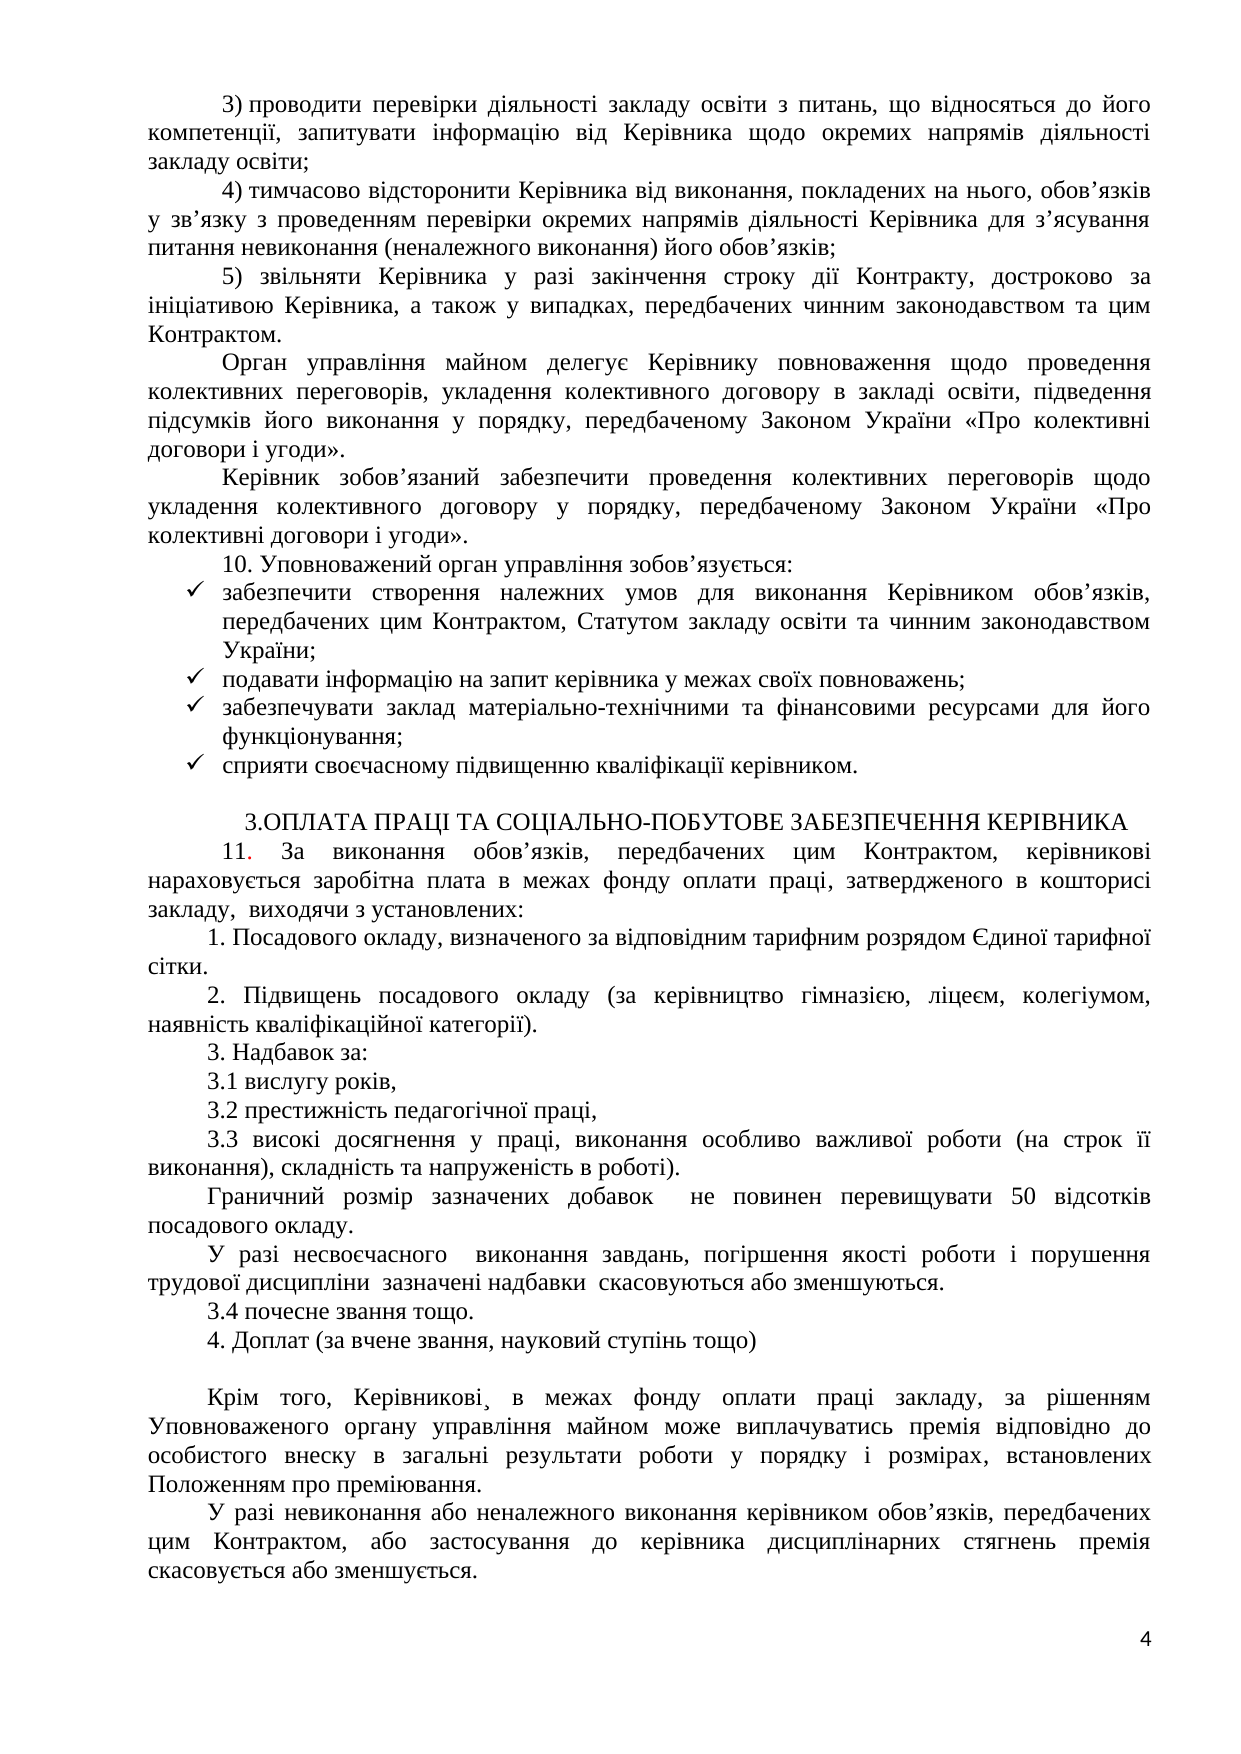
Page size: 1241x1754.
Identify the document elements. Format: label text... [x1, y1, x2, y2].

text 3.2 престижність педагогічної праці, [148, 1095, 1152, 1124]
text 5) звільняти Керівника у разі закінчення строку дії Контракту, достроково за ініціативою Керівника, а також у випадках, передбачених чинним законодавством та цим Контрактом. [148, 261, 1152, 347]
list забезпечувати заклад матеріально-технічними та фінансовими ресурсами для його функціонування; [185, 692, 1152, 750]
text 10. Уповноважений орган управління зобов’язується: [148, 549, 1152, 577]
list забезпечити створення належних умов для виконання Керівником обов’язків, передбачених цим Контрактом, Статутом закладу освіти та чинним законодавством України; [185, 577, 1152, 664]
text 2. Підвищень посадового окладу (за керівництво гімназією, ліцеєм, колегіумом, наявність кваліфікаційної категорії). [148, 980, 1152, 1037]
text 3.1 вислугу років, [148, 1066, 1152, 1095]
text 4. Доплат (за вчене звання, науковий ступінь тощо) [148, 1325, 1152, 1354]
text 3.4 почесне звання тощо. [148, 1296, 1152, 1325]
text У разі несвоєчасного виконання завдань, погіршення якості роботи і порушення трудової дисципліни зазначені надбавки скасовуються або зменшуються. [148, 1239, 1152, 1296]
text 3. Надбавок за: [148, 1037, 1152, 1066]
text Крім того, Керівникові¸ в межах фонду оплати праці закладу, за рішенням Уповноваженого органу управління майном може виплачуватись премія відповідно до особистого внеску в загальні результати роботи у порядку і розмірах, встановлених Положенням про преміювання. [148, 1382, 1152, 1497]
text 3.ОПЛАТА ПРАЦІ ТА СОЦІАЛЬНО-ПОБУТОВЕ ЗАБЕЗПЕЧЕННЯ КЕРІВНИКА [148, 807, 1152, 836]
text Граничний розмір зазначених добавок не повинен перевищувати 50 відсотків посадового окладу. [148, 1181, 1152, 1239]
text 11. За виконання обов’язків, передбачених цим Контрактом, керівникові нараховується заробітна плата в межах фонду оплати праці, затвердженого в кошторисі закладу, виходячи з установлених: [148, 836, 1152, 922]
text У разі невиконання або неналежного виконання керівником обов’язків, передбачених цим Контрактом, або застосування до керівника дисциплінарних стягнень премія скасовується або зменшується. [148, 1497, 1152, 1584]
text 1. Посадового окладу, визначеного за відповідним тарифним розрядом Єдиної тарифної сітки. [148, 922, 1152, 980]
text Керівник зобов’язаний забезпечити проведення колективних переговорів щодо укладення колективного договору у порядку, передбаченому Законом України «Про колективні договори і угоди». [148, 462, 1152, 549]
text 3.3 високі досягнення у праці, виконання особливо важливої роботи (на строк її виконання), складність та напруженість в роботі). [148, 1124, 1152, 1181]
text Орган управління майном делегує Керівнику повноваження щодо проведення колективних переговорів, укладення колективного договору в закладі освіти, підведення підсумків його виконання у порядку, передбаченому Законом України «Про колективні договори і угоди». [148, 347, 1152, 462]
text 4) тимчасово відсторонити Керівника від виконання, покладених на нього, обов’язків у зв’язку з проведенням перевірки окремих напрямів діяльності Керівника для з’ясування питання невиконання (неналежного виконання) його обов’язків; [148, 175, 1152, 261]
list сприяти своєчасному підвищенню кваліфікації керівником. [185, 750, 1152, 779]
list подавати інформацію на запит керівника у межах своїх повноважень; [185, 664, 1152, 692]
text 3) проводити перевірки діяльності закладу освіти з питань, що відносяться до його компетенції, запитувати інформацію від Керівника щодо окремих напрямів діяльності закладу освіти; [148, 89, 1152, 175]
